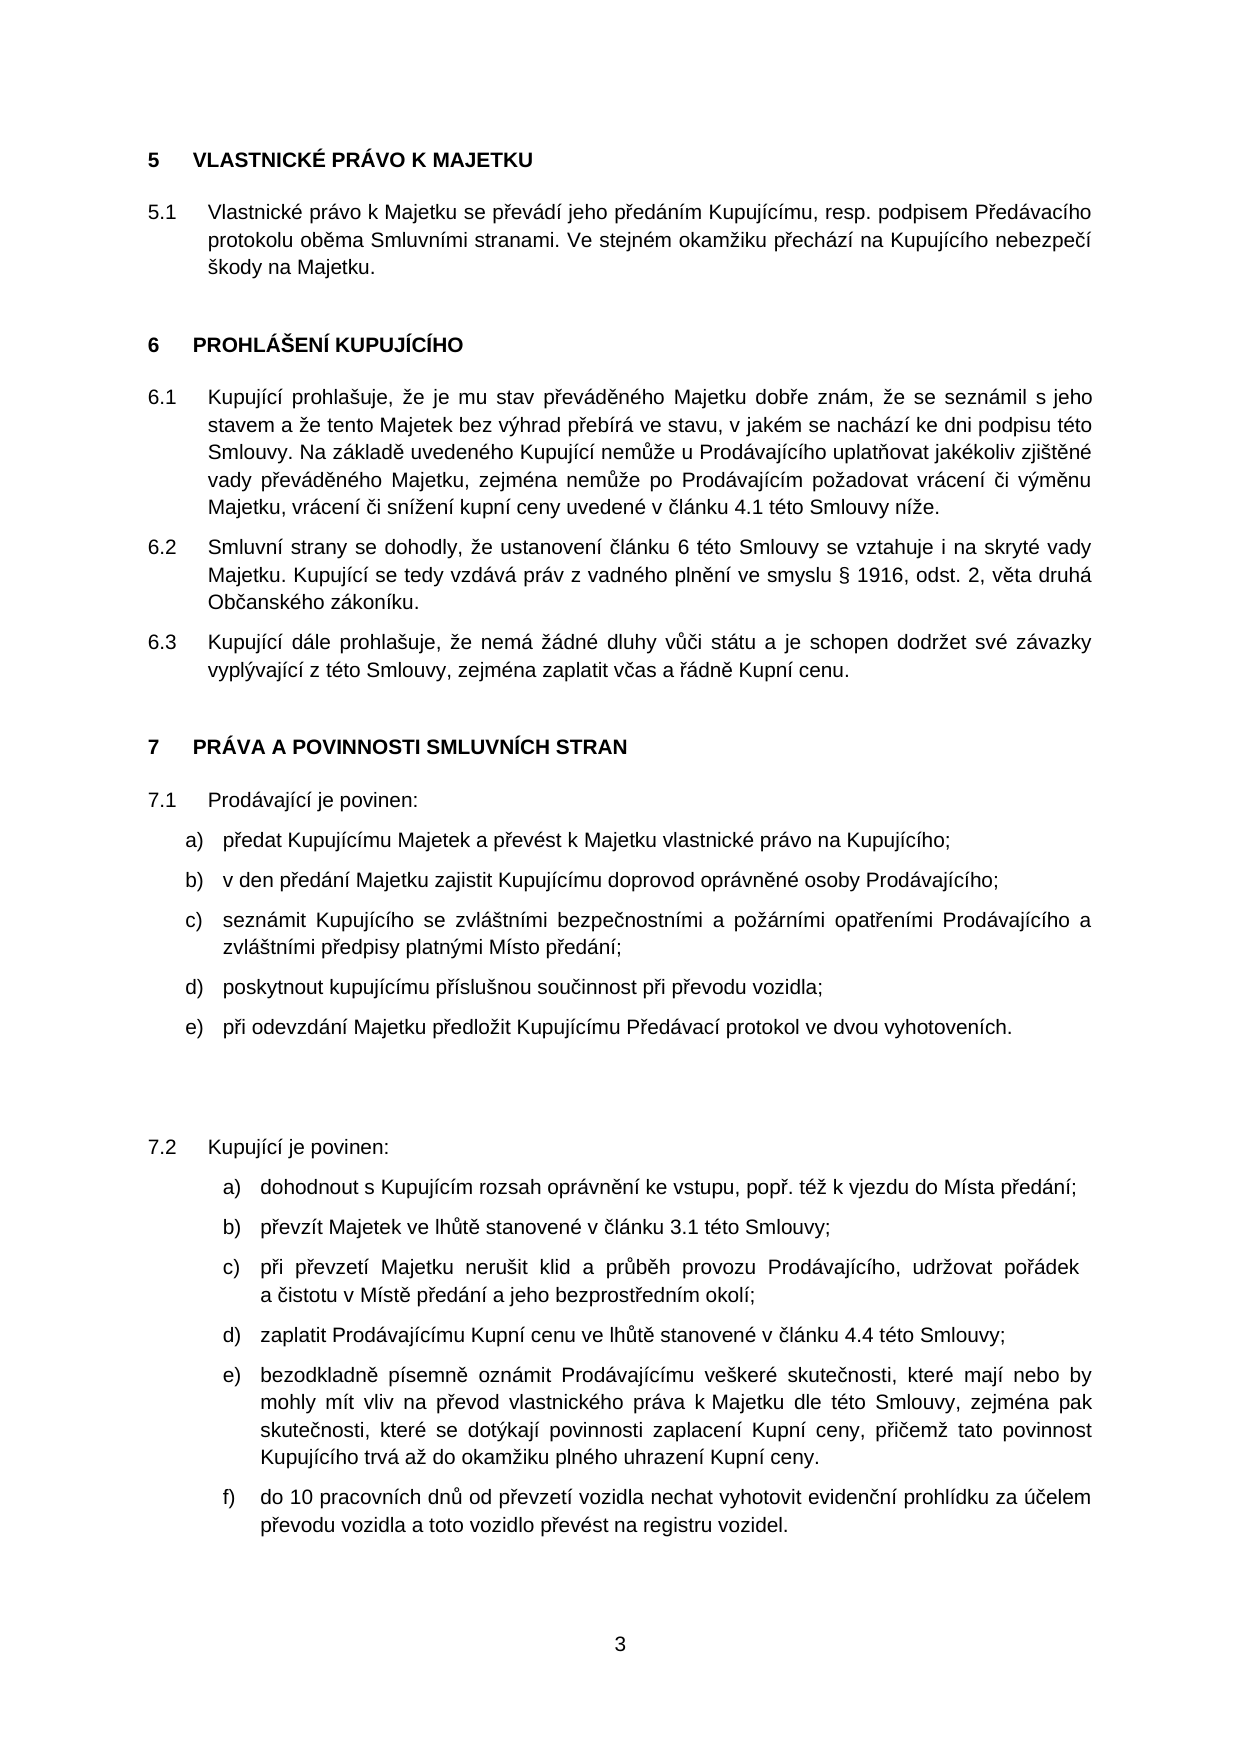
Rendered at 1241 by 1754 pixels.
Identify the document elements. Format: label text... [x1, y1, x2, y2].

subtitle bezodkladně písemně oznámit Prodávajícímu veškeré skutečnosti, které mají nebo by mohly mít vliv na převod vlastnického práva k Majetku dle této Smlouvy, zejména pak skutečnosti, které se dotýkají povinnosti zaplacení Kupní ceny, přičemž tato povinnost Kupujícího trvá až do okamžiku plného uhrazení Kupní ceny. [223, 1363, 1093, 1469]
subtitle vlastnické právo k majetku [148, 148, 1093, 172]
list poskytnout kupujícímu příslušnou součinnost při převodu vozidla; [185, 975, 1093, 999]
subtitle předat Kupujícímu Majetek a převést k Majetku vlastnické právo na Kupujícího; [185, 828, 1093, 852]
subtitle prohlášení kupujícího [148, 333, 1093, 357]
subtitle zaplatit Prodávajícímu Kupní cenu ve lhůtě stanovené v článku 4.4 této Smlouvy; [223, 1323, 1093, 1347]
subtitle dohodnout s Kupujícím rozsah oprávnění ke vstupu, popř. též k vjezdu do Místa předání; [223, 1175, 1093, 1199]
subtitle Prodávající je povinen: [148, 788, 1093, 812]
list při odevzdání Majetku předložit Kupujícímu Předávací protokol ve dvou vyhotoveních. [185, 1015, 1093, 1039]
subtitle Vlastnické právo k Majetku se převádí jeho předáním Kupujícímu, resp. podpisem Předávacího protokolu oběma Smluvními stranami. Ve stejném okamžiku přechází na Kupujícího nebezpečí škody na Majetku. [148, 200, 1093, 279]
subtitle Kupující je povinen: [148, 1135, 1093, 1159]
subtitle Smluvní strany se dohodly, že ustanovení článku 6 této Smlouvy se vztahuje i na skryté vady Majetku. Kupující se tedy vzdává práv z vadného plnění ve smyslu § 1916, odst. 2, věta druhá Občanského zákoníku. [148, 535, 1093, 614]
subtitle v den předání Majetku zajistit Kupujícímu doprovod oprávněné osoby Prodávajícího; [185, 868, 1093, 892]
subtitle převzít Majetek ve lhůtě stanovené v článku 3.1 této Smlouvy; [223, 1215, 1093, 1239]
subtitle práva a povinnosti smluvních stran [148, 735, 1093, 759]
list do 10 pracovních dnů od převzetí vozidla nechat vyhotovit evidenční prohlídku za účelem převodu vozidla a toto vozidlo převést na registru vozidel. [223, 1485, 1093, 1537]
subtitle seznámit Kupujícího se zvláštními bezpečnostními a požárními opatřeními Prodávajícího a zvláštními předpisy platnými Místo předání; [185, 908, 1093, 959]
subtitle při převzetí Majetku nerušit klid a průběh provozu Prodávajícího, udržovat pořádek a čistotu v Místě předání a jeho bezprostředním okolí; [223, 1255, 1093, 1307]
subtitle Kupující prohlašuje, že je mu stav převáděného Majetku dobře znám, že se seznámil s jeho stavem a že tento Majetek bez výhrad přebírá ve stavu, v jakém se nachází ke dni podpisu této Smlouvy. Na základě uvedeného Kupující nemůže u Prodávajícího uplatňovat jakékoliv zjištěné vady převáděného Majetku, zejména nemůže po Prodávajícím požadovat vrácení či výměnu Majetku, vrácení či snížení kupní ceny uvedené v článku 4.1 této Smlouvy níže. [148, 385, 1093, 519]
subtitle Kupující dále prohlašuje, že nemá žádné dluhy vůči státu a je schopen dodržet své závazky vyplývající z této Smlouvy, zejména zaplatit včas a řádně Kupní cenu. [148, 630, 1093, 682]
